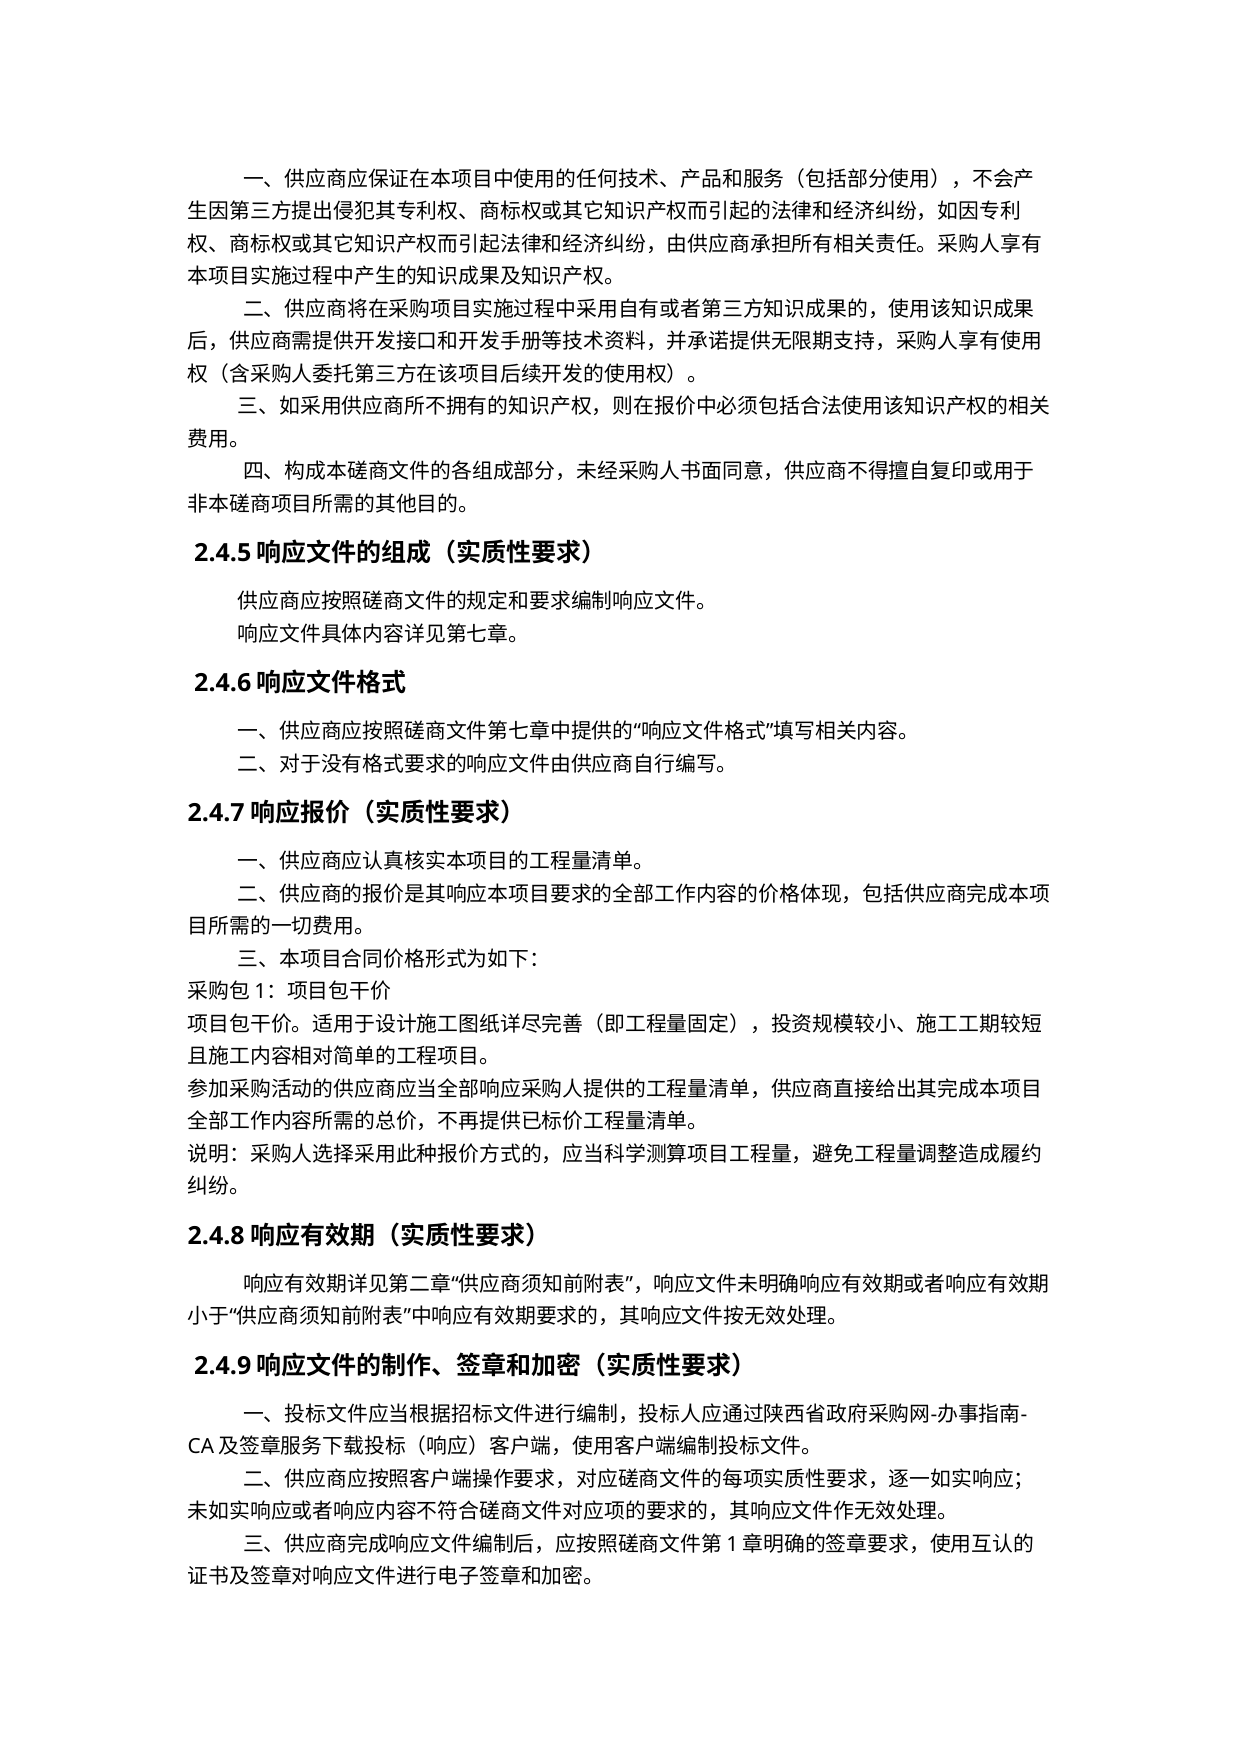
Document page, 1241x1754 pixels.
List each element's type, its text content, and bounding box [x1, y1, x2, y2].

text 2.4.5响应文件的组成（实质性要求） [187, 519, 1053, 584]
text 一、供应商应保证在本项目中使用的任何技术、产品和服务（包括部分使用），不会产生因第三方提出侵犯其专利权、商标权或其它知识产权而引起的法律和经济纠纷，如因专利权、商标权或其它知识产权而引起法律和经济纠纷，由供应商承担所有相关责任。采购人享有本项目实施过程中产生的知识成果及知识产权。 [187, 162, 1053, 292]
text 说明：采购人选择采用此种报价方式的，应当科学测算项目工程量，避免工程量调整造成履约纠纷。 [187, 1137, 1053, 1202]
text 2.4.8响应有效期（实质性要求） [187, 1202, 1053, 1267]
text 二、供应商将在采购项目实施过程中采用自有或者第三方知识成果的，使用该知识成果后，供应商需提供开发接口和开发手册等技术资料，并承诺提供无限期支持，采购人享有使用权（含采购人委托第三方在该项目后续开发的使用权）。 [187, 292, 1053, 389]
text 参加采购活动的供应商应当全部响应采购人提供的工程量清单，供应商直接给出其完成本项目全部工作内容所需的总价，不再提供已标价工程量清单。 [187, 1072, 1053, 1137]
text 三、如采用供应商所不拥有的知识产权，则在报价中必须包括合法使用该知识产权的相关费用。 [187, 389, 1053, 454]
text 一、投标文件应当根据招标文件进行编制，投标人应通过陕西省政府采购网-办事指南-CA及签章服务下载投标（响应）客户端，使用客户端编制投标文件。 [187, 1397, 1053, 1462]
text 一、供应商应按照磋商文件第七章中提供的“响应文件格式”填写相关内容。 [187, 714, 1053, 747]
text 三、供应商完成响应文件编制后，应按照磋商文件第1章明确的签章要求，使用互认的证书及签章对响应文件进行电子签章和加密。 [187, 1527, 1053, 1592]
text 响应有效期详见第二章“供应商须知前附表”，响应文件未明确响应有效期或者响应有效期小于“供应商须知前附表”中响应有效期要求的，其响应文件按无效处理。 [187, 1267, 1053, 1332]
text 二、对于没有格式要求的响应文件由供应商自行编写。 [187, 747, 1053, 779]
text 一、供应商应认真核实本项目的工程量清单。 [187, 844, 1053, 877]
text 响应文件具体内容详见第七章。 [187, 617, 1053, 649]
text 二、供应商的报价是其响应本项目要求的全部工作内容的价格体现，包括供应商完成本项目所需的一切费用。 [187, 877, 1053, 942]
text 2.4.6响应文件格式 [187, 649, 1053, 714]
text 供应商应按照磋商文件的规定和要求编制响应文件。 [187, 584, 1053, 617]
text 项目包干价。适用于设计施工图纸详尽完善（即工程量固定），投资规模较小、施工工期较短且施工内容相对简单的工程项目。 [187, 1007, 1053, 1072]
text 采购包1：项目包干价 [187, 974, 1053, 1007]
text 三、本项目合同价格形式为如下： [187, 942, 1053, 974]
text 2.4.7响应报价（实质性要求） [187, 779, 1053, 844]
text 2.4.9响应文件的制作、签章和加密（实质性要求） [187, 1332, 1053, 1397]
text 二、供应商应按照客户端操作要求，对应磋商文件的每项实质性要求，逐一如实响应；未如实响应或者响应内容不符合磋商文件对应项的要求的，其响应文件作无效处理。 [187, 1462, 1053, 1527]
text 四、构成本磋商文件的各组成部分，未经采购人书面同意，供应商不得擅自复印或用于非本磋商项目所需的其他目的。 [187, 454, 1053, 519]
